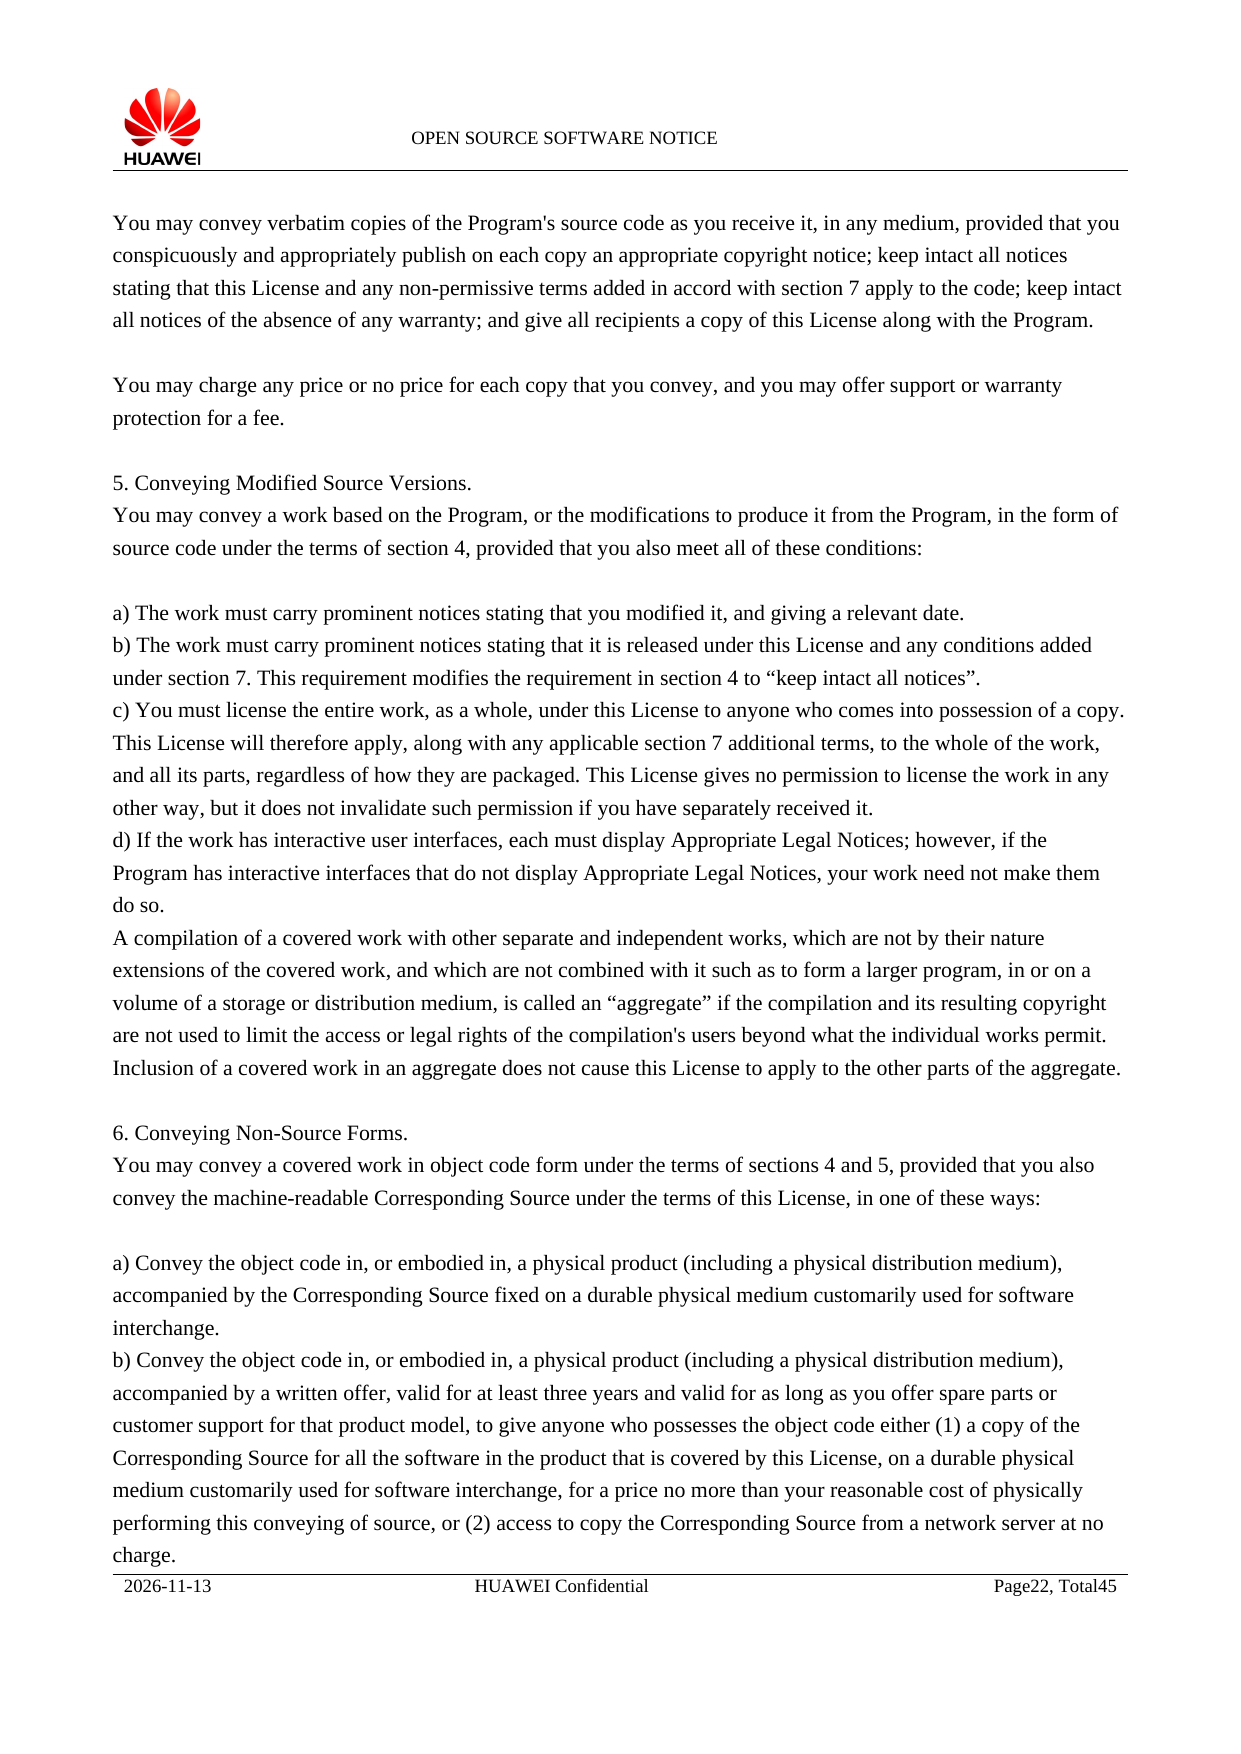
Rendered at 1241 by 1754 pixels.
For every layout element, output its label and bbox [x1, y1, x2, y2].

picture [124, 88, 201, 165]
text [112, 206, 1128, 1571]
